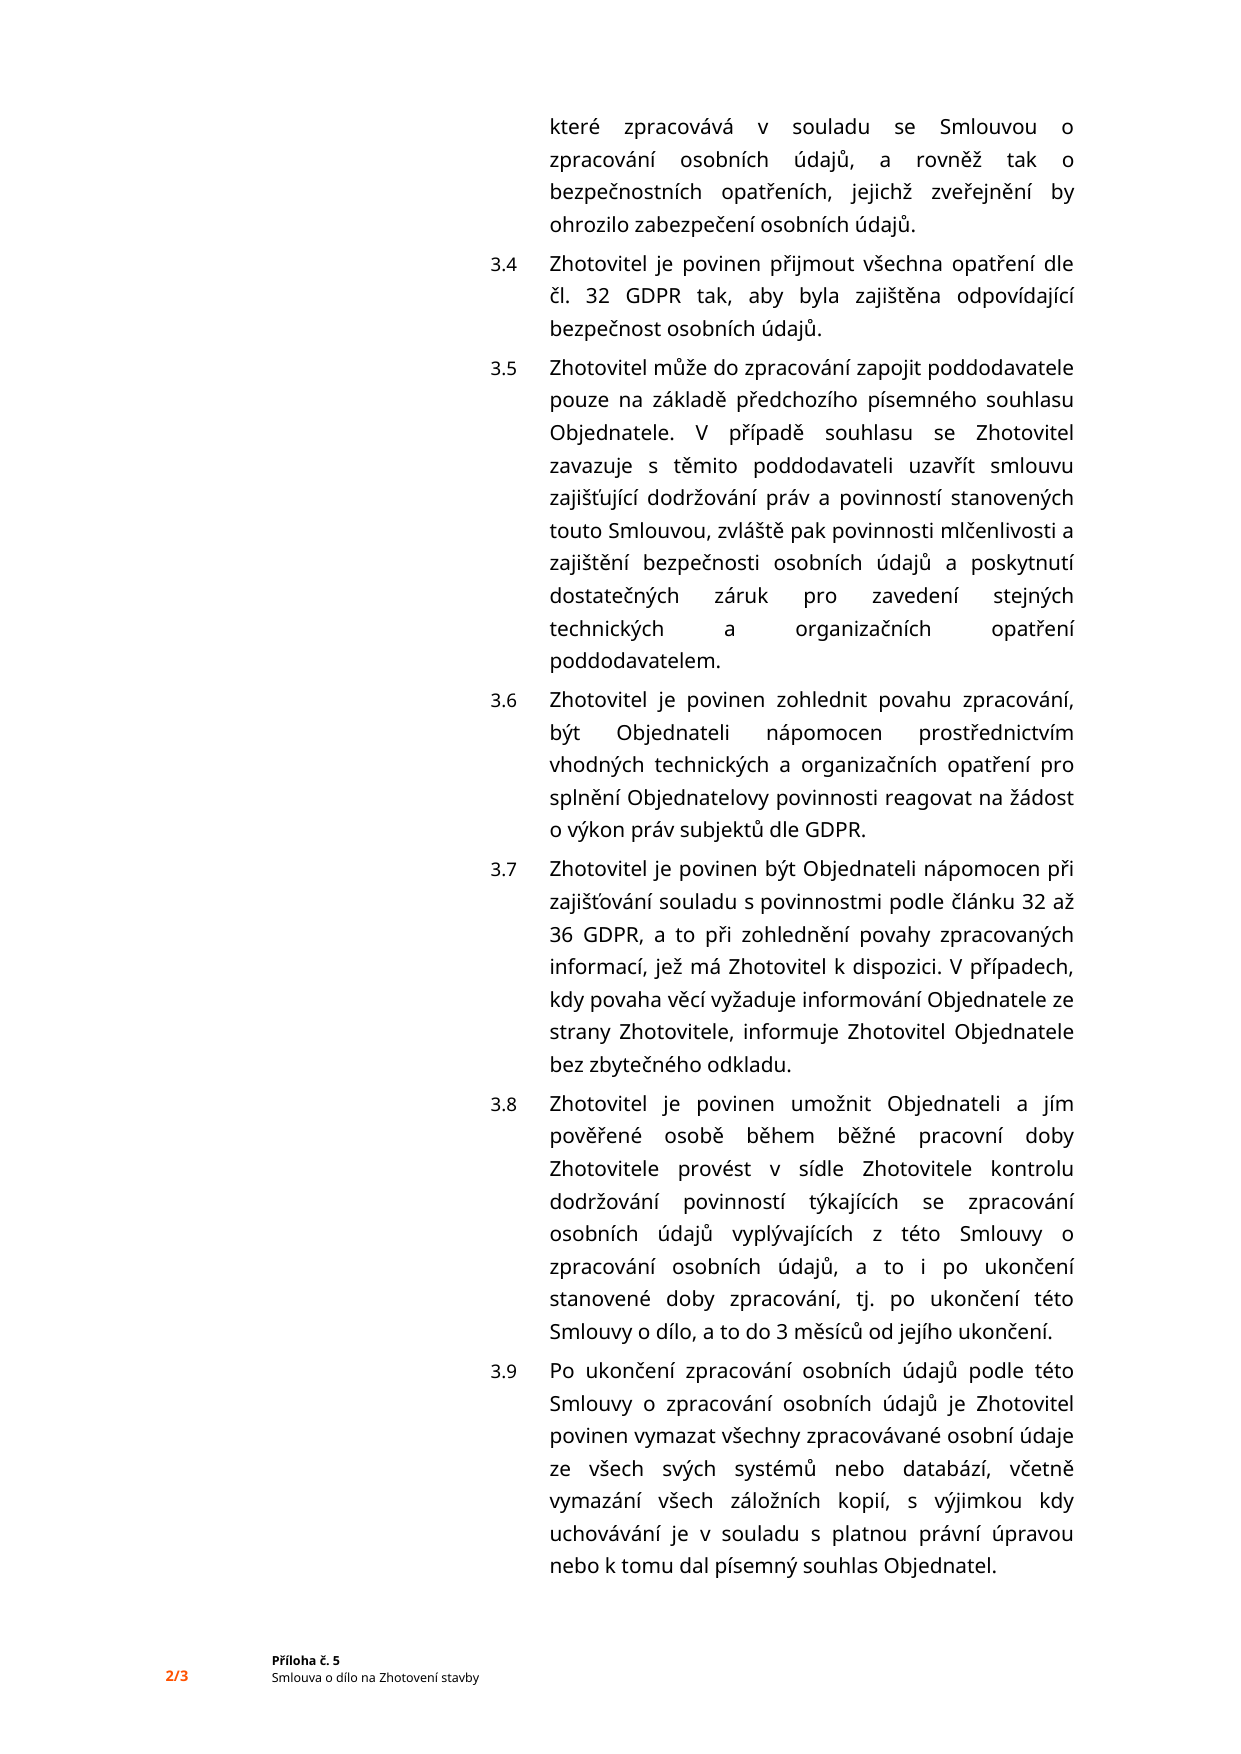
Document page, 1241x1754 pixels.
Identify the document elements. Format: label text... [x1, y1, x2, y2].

list Zhotovitel je povinen zohlednit povahu zpracování, být Objednateli nápomocen prostřednictvím vhodných technických a organizačních opatření pro splnění Objednatelovy povinnosti reagovat na žádost o výkon práv subjektů dle GDPR. [490, 685, 1075, 844]
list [490, 112, 1075, 238]
list Zhotovitel je povinen být Objednateli nápomocen při zajišťování souladu s povinnostmi podle článku 32 až 36 GDPR, a to při zohlednění povahy zpracovaných informací, jež má Zhotovitel k dispozici. V případech, kdy povaha věcí vyžaduje informování Objednatele ze strany Zhotovitele, informuje Zhotovitel Objednatele bez zbytečného odkladu. [490, 854, 1075, 1078]
list Zhotovitel je povinen umožnit Objednateli a jím pověřené osobě během běžné pracovní doby Zhotovitele provést v sídle Zhotovitele kontrolu dodržování povinností týkajících se zpracování osobních údajů vyplývajících z této Smlouvy o zpracování osobních údajů, a to i po ukončení stanovené doby zpracování, tj. po ukončení této Smlouvy o dílo, a to do 3 měsíců od jejího ukončení. [490, 1089, 1075, 1346]
list Po ukončení zpracování osobních údajů podle této Smlouvy o zpracování osobních údajů je Zhotovitel povinen vymazat všechny zpracovávané osobní údaje ze všech svých systémů nebo databází, včetně vymazání všech záložních kopií, s výjimkou kdy uchovávání je v souladu s platnou právní úpravou nebo k tomu dal písemný souhlas Objednatel. [490, 1356, 1075, 1580]
list Zhotovitel může do zpracování zapojit poddodavatele pouze na základě předchozího písemného souhlasu Objednatele. V případě souhlasu se Zhotovitel zavazuje s těmito poddodavateli uzavřít smlouvu zajišťující dodržování práv a povinností stanovených touto Smlouvou, zvláště pak povinnosti mlčenlivosti a zajištění bezpečnosti osobních údajů a poskytnutí dostatečných záruk pro zavedení stejných technických a organizačních opatření poddodavatelem. [490, 353, 1075, 675]
list Zhotovitel je povinen přijmout všechna opatření dle čl. 32 GDPR tak, aby byla zajištěna odpovídající bezpečnost osobních údajů. [490, 249, 1075, 342]
